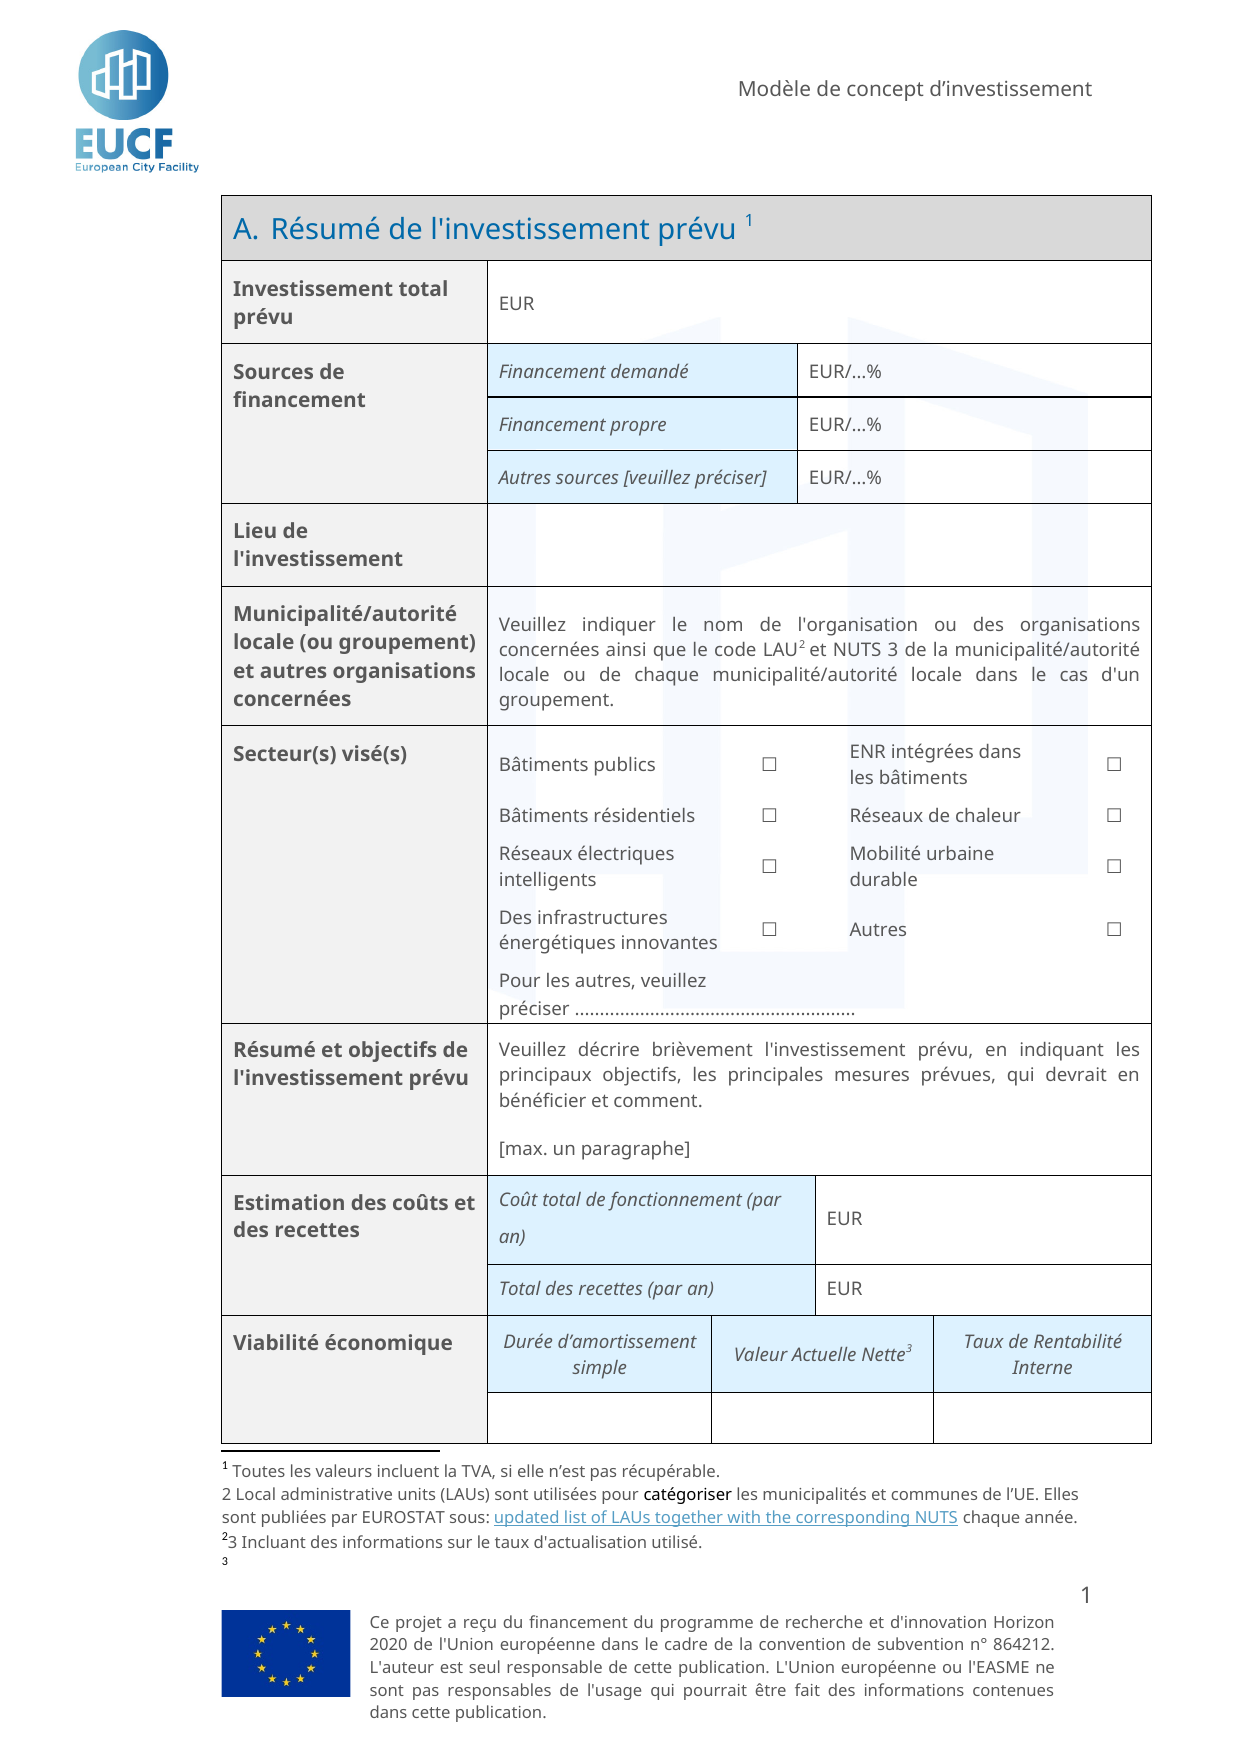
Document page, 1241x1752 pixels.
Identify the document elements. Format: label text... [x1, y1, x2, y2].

table_cell Veuillez indiquer le nom de l'organisation ou des organisations concernées ainsi que le code LAU et NUTS 3 de la municipalité/autorité locale ou de chaque municipalité/autorité locale dans le cas d'un groupement. [488, 587, 1151, 725]
table_cell Taux de Rentabilité Interne [934, 1316, 1151, 1392]
table_cell Autres sources [veuillez préciser] [488, 451, 797, 503]
table_header Résumé de l'investissement prévu [222, 196, 1151, 260]
table_cell Sources de financement [222, 344, 487, 503]
table_cell EUR/…% [798, 344, 1151, 396]
table_cell Viabilité économique [222, 1316, 487, 1443]
table_cell [488, 726, 1151, 1023]
table_cell Total des recettes (par an) [488, 1265, 815, 1315]
table_cell Secteur(s) visé(s) [222, 726, 487, 1023]
table_cell Durée d’amortissement simple [488, 1316, 711, 1392]
picture [75, 30, 199, 173]
table_cell Lieu de l'investissement [222, 504, 487, 586]
table_cell [488, 504, 1151, 586]
picture [221, 1610, 351, 1697]
table_cell EUR/…% [798, 451, 1151, 503]
table_cell [488, 1393, 711, 1443]
table_cell [712, 1393, 933, 1443]
table_cell Estimation des coûts et des recettes [222, 1176, 487, 1315]
table_cell [934, 1393, 1151, 1443]
table_cell EUR [816, 1265, 1151, 1315]
table_cell Financement demandé [488, 344, 797, 396]
table_cell Résumé et objectifs de l'investissement prévu [222, 1024, 487, 1175]
table_cell EUR [488, 261, 1151, 343]
table_cell EUR/…% [798, 398, 1151, 449]
table_cell Valeur Actuelle Nette [712, 1316, 933, 1392]
table_cell Investissement total prévu [222, 261, 487, 343]
table_cell Coût total de fonctionnement (par an) [488, 1176, 815, 1264]
table_cell Financement propre [488, 398, 797, 449]
table_cell Veuillez décrire brièvement l'investissement prévu, en indiquant les principaux objectifs, les principales mesures prévues, qui devrait en bénéficier et comment. [max. un paragraphe] [488, 1024, 1151, 1175]
table_cell Municipalité/autorité locale (ou groupement) et autres organisations concernées [222, 587, 487, 725]
table_cell EUR [816, 1176, 1151, 1264]
